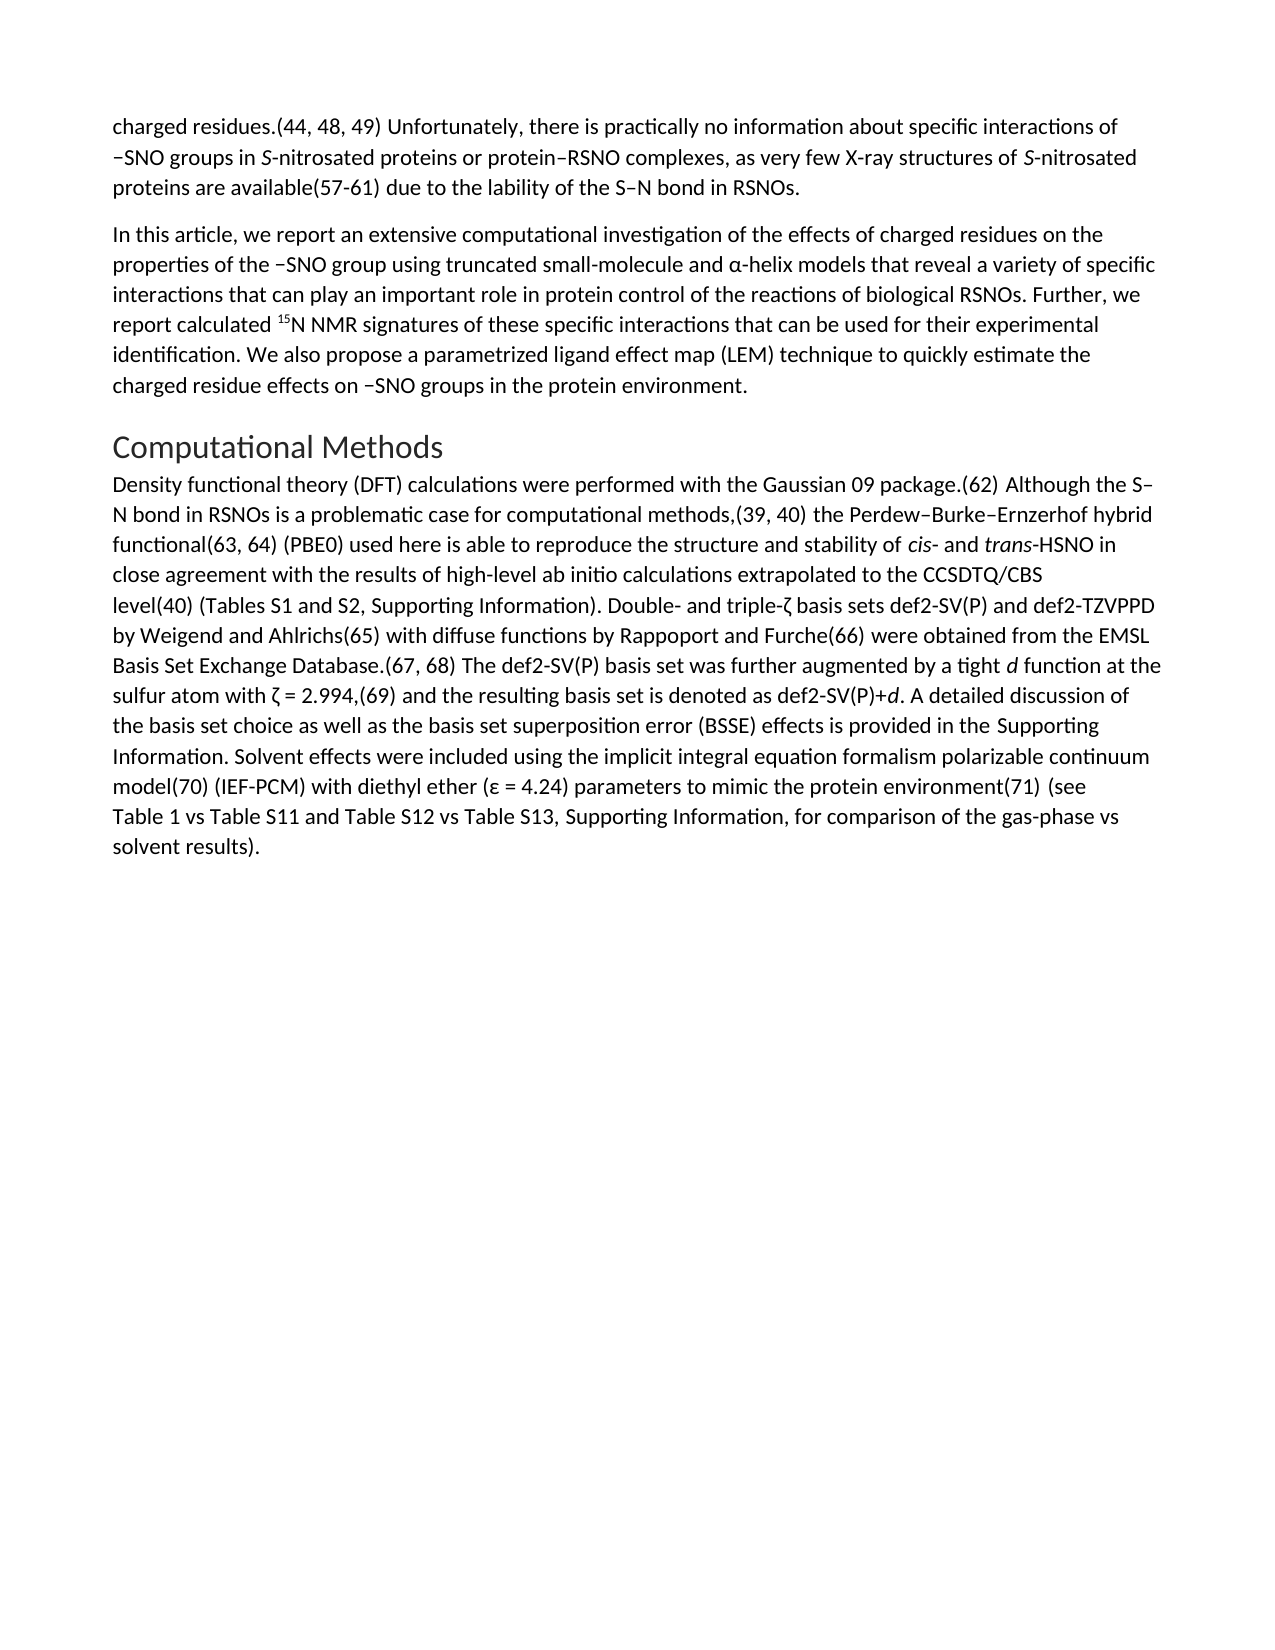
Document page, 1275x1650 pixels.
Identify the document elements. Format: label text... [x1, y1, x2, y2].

text In this article, we report an extensive computational investigation of the effects of charged residues on the properties of the −SNO group using truncated small-molecule and α-helix models that reveal a variety of specific interactions that can play an important role in protein control of the reactions of biological RSNOs. Further, we report calculated 15N NMR signatures of these specific interactions that can be used for their experimental identification. We also propose a parametrized ligand effect map (LEM) technique to quickly estimate the charged residue effects on −SNO groups in the protein environment. [112, 220, 1162, 399]
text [112, 112, 1162, 201]
text Density functional theory (DFT) calculations were performed with the Gaussian 09 package.(62) Although the S–N bond in RSNOs is a problematic case for computational methods,(39, 40) the Perdew–Burke–Ernzerhof hybrid functional(63, 64) (PBE0) used here is able to reproduce the structure and stability of cis- and trans-HSNO in close agreement with the results of high-level ab initio calculations extrapolated to the CCSDTQ/CBS level(40) (Tables S1 and S2, Supporting Information). Double- and triple-ζ basis sets def2-SV(P) and def2-TZVPPD by Weigend and Ahlrichs(65) with diffuse functions by Rappoport and Furche(66) were obtained from the EMSL Basis Set Exchange Database.(67, 68) The def2-SV(P) basis set was further augmented by a tight d function at the sulfur atom with ζ = 2.994,(69) and the resulting basis set is denoted as def2-SV(P)+d. A detailed discussion of the basis set choice as well as the basis set superposition error (BSSE) effects is provided in the Supporting Information. Solvent effects were included using the implicit integral equation formalism polarizable continuum model(70) (IEF-PCM) with diethyl ether (ε = 4.24) parameters to mimic the protein environment(71) (see Table 1 vs Table S11 and Table S12 vs Table S13, Supporting Information, for comparison of the gas-phase vs solvent results). [112, 470, 1162, 861]
subtitle Computational Methods [112, 426, 1162, 467]
